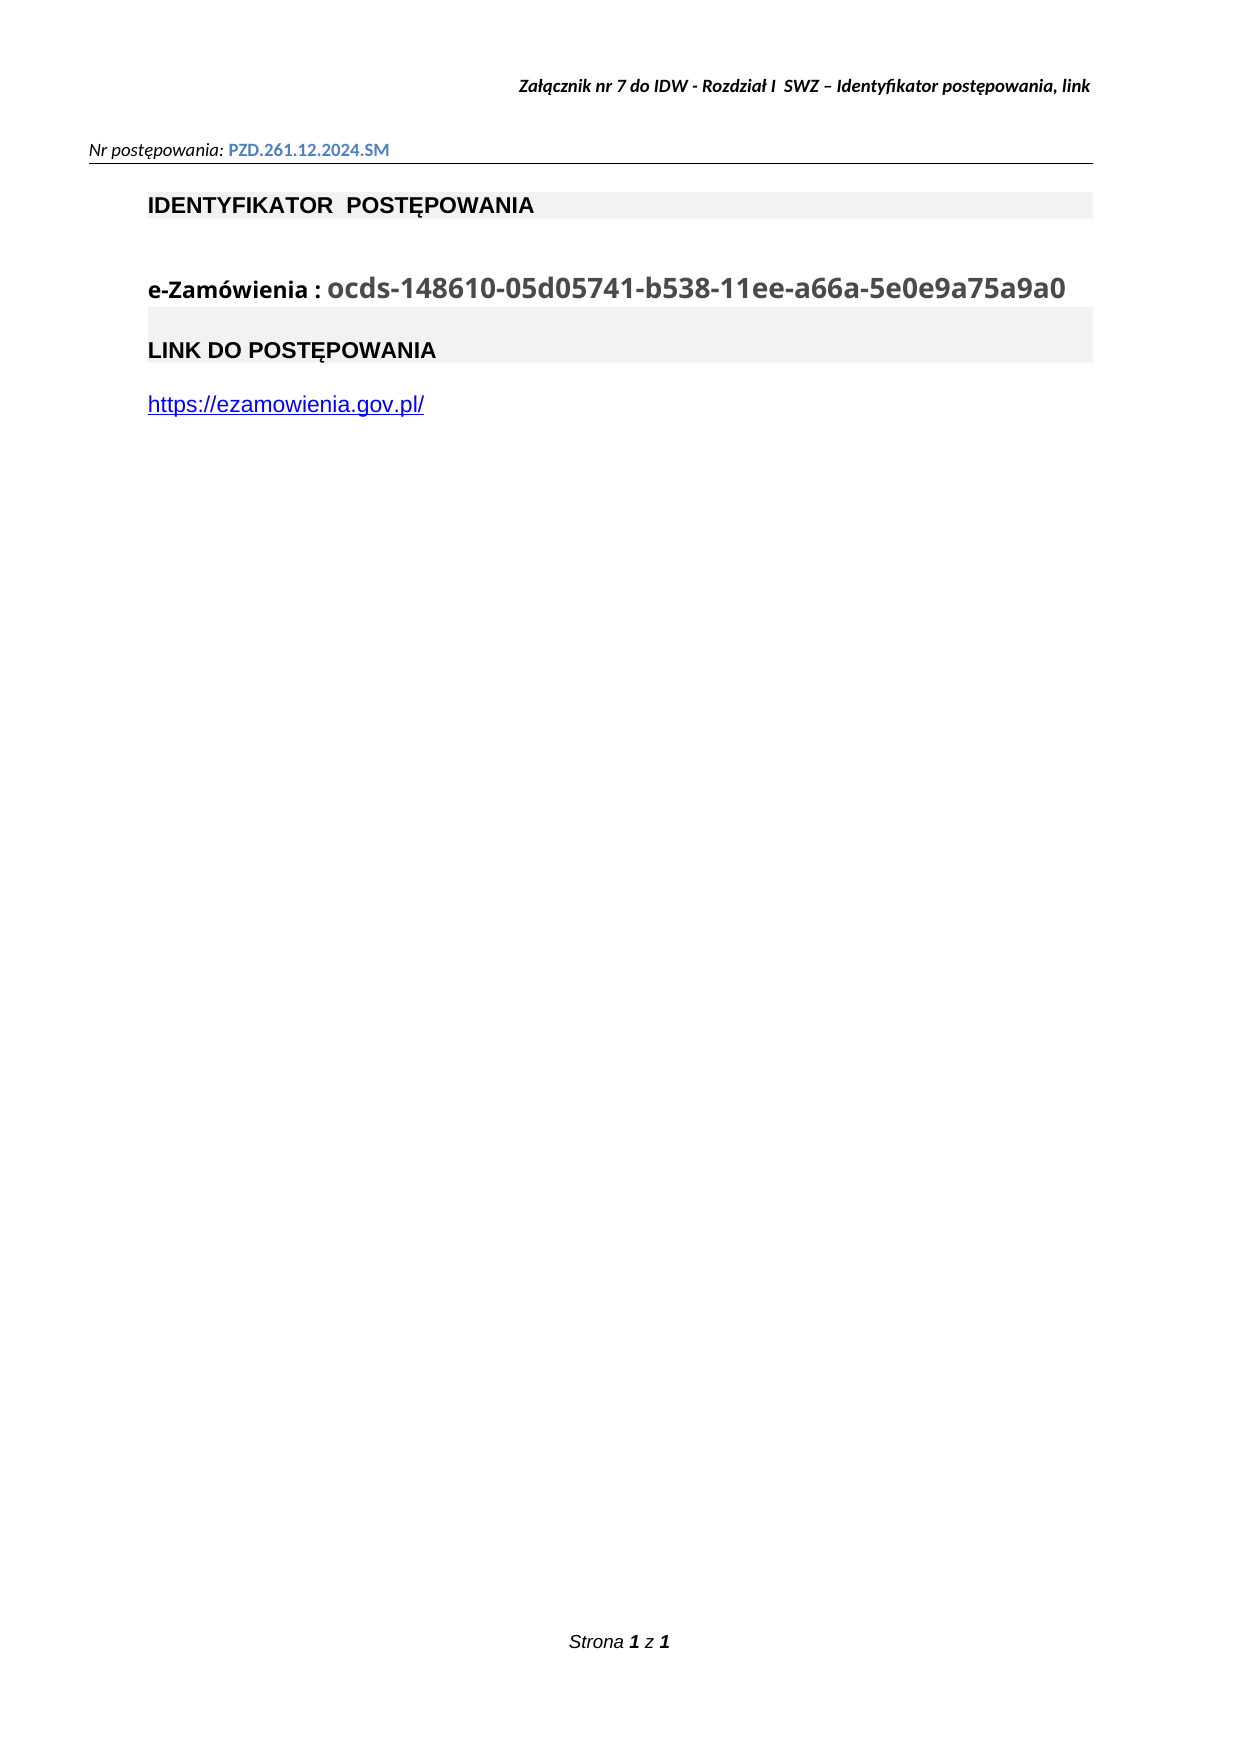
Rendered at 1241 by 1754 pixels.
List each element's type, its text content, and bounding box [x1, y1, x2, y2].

text https://ezamowienia.gov.pl/ [148, 391, 1093, 418]
text IDENTYFIKATOR POSTĘPOWANIA [148, 192, 1093, 219]
text LINK DO POSTĘPOWANIA [148, 337, 1093, 363]
subtitle e-Zamówienia : ocds-148610-05d05741-b538-11ee-a66a-5e0e9a75a9a0 [148, 268, 1093, 307]
